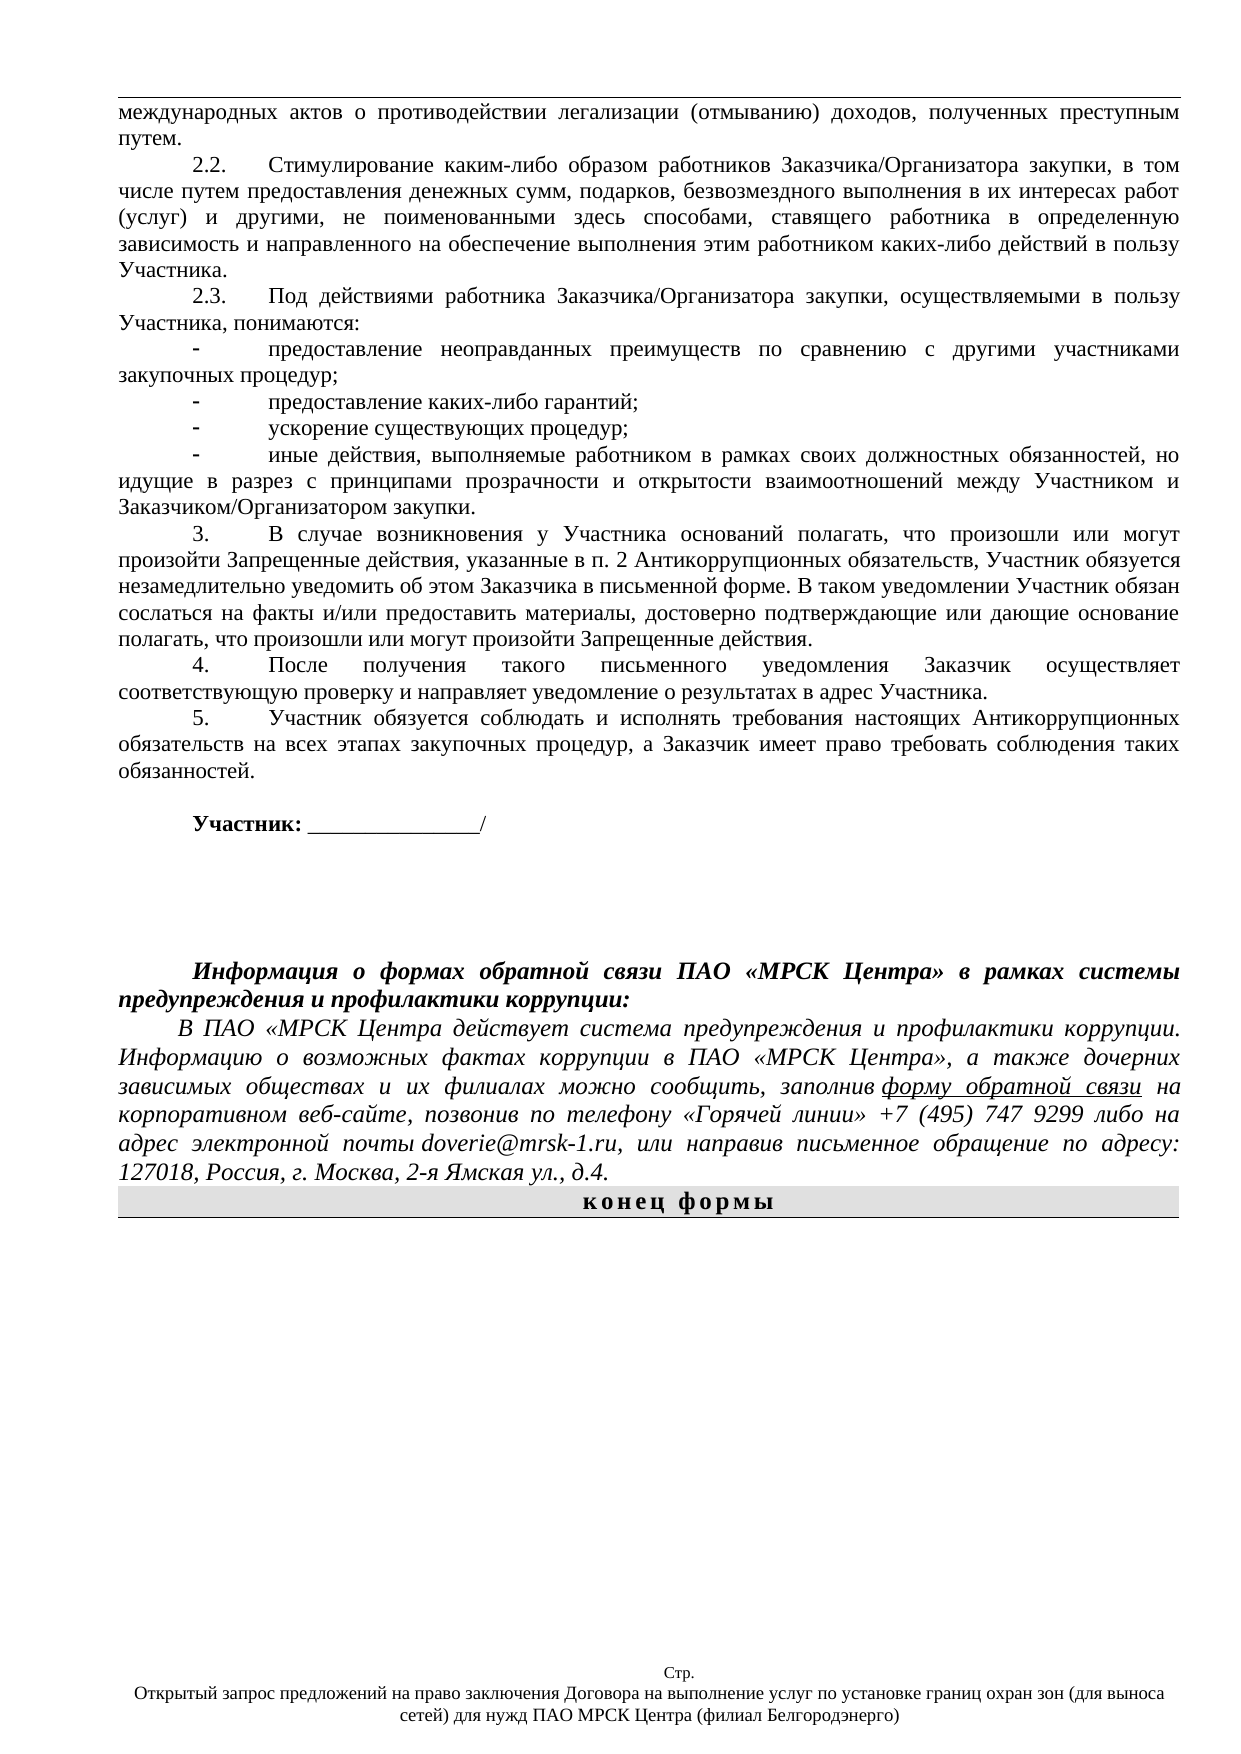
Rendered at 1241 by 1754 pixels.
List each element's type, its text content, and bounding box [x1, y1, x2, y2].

text Информация о формах обратной связи ПАО «МРСК Центра» в рамках системы предупреждения и профилактики коррупции: [118, 956, 1181, 1013]
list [118, 98, 1181, 151]
list иные действия, выполняемые работником в рамках своих должностных обязанностей, но идущие в разрез с принципами прозрачности и открытости взаимоотношений между Участником и Заказчиком/Организатором закупки. [118, 441, 1181, 520]
list предоставление каких-либо гарантий; [118, 388, 1181, 414]
text В ПАО «МРСК Центра действует система предупреждения и профилактики коррупции. Информацию о возможных фактах коррупции в ПАО «МРСК Центра», а также дочерних зависимых обществах и их филиалах можно сообщить, заполнив форму обратной связи на корпоративном веб-сайте, позвонив по телефону «Горячей линии» +7 (495) 747 9299 либо на адрес электронной почты doverie@mrsk-1.ru, или направив письменное обращение по адресу: 127018, Россия, г. Москва, 2-я Ямская ул., д.4. [415, 1128, 1181, 1186]
list ускорение существующих процедур; [118, 414, 1181, 441]
text В ПАО «МРСК Центра действует система предупреждения и профилактики коррупции. Информацию о возможных фактах коррупции в ПАО «МРСК Центра», а также дочерних зависимых обществах и их филиалах можно сообщить, заполнив форму обратной связи на корпоративном веб-сайте, позвонив по телефону «Горячей линии» +7 (495) 747 9299 либо на адрес электронной почты doverie@mrsk-1.ru, или направив письменное обращение по адресу: 127018, Россия, г. Москва, 2-я Ямская ул., д.4. [118, 1013, 1181, 1042]
list После получения такого письменного уведомления Заказчик осуществляет соответствующую проверку и направляет уведомление о результатах в адрес Участника. [118, 651, 1181, 704]
list В случае возникновения у Участника оснований полагать, что произошли или могут произойти Запрещенные действия, указанные в п. 2 Антикоррупционных обязательств, Участник обязуется незамедлительно уведомить об этом Заказчика в письменной форме. В таком уведомлении Участник обязан сослаться на факты и/или предоставить материалы, достоверно подтверждающие или дающие основание полагать, что произошли или могут произойти Запрещенные действия. [118, 520, 1181, 651]
list Под действиями работника Заказчика/Организатора закупки, осуществляемыми в пользу Участника, понимаются: [118, 282, 1181, 335]
text конец формы [118, 1186, 1179, 1217]
text Участник: _______________/ [118, 809, 1181, 836]
list Cтимулирование каким-либо образом работников Заказчика/Организатора закупки, в том числе путем предоставления денежных сумм, подарков, безвозмездного выполнения в их интересах работ (услуг) и другими, не поименованными здесь способами, ставящего работника в определенную зависимость и направленного на обеспечение выполнения этим работником каких-либо действий в пользу Участника. [118, 151, 1181, 282]
list Участник обязуется соблюдать и исполнять требования настоящих Антикоррупционных обязательств на всех этапах закупочных процедур, а Заказчик имеет право требовать соблюдения таких обязанностей. [118, 704, 1181, 783]
list предоставление неоправданных преимуществ по сравнению с другими участниками закупочных процедур; [118, 335, 1181, 388]
text В ПАО «МРСК Центра действует система предупреждения и профилактики коррупции. Информацию о возможных фактах коррупции в ПАО «МРСК Центра», а также дочерних зависимых обществах и их филиалах можно сообщить, заполнив форму обратной связи на корпоративном веб-сайте, позвонив по телефону «Горячей линии» +7 (495) 747 9299 либо на адрес электронной почты doverie@mrsk-1.ru, или направив письменное обращение по адресу: 127018, Россия, г. Москва, 2-я Ямская ул., д.4. [118, 1071, 1181, 1128]
